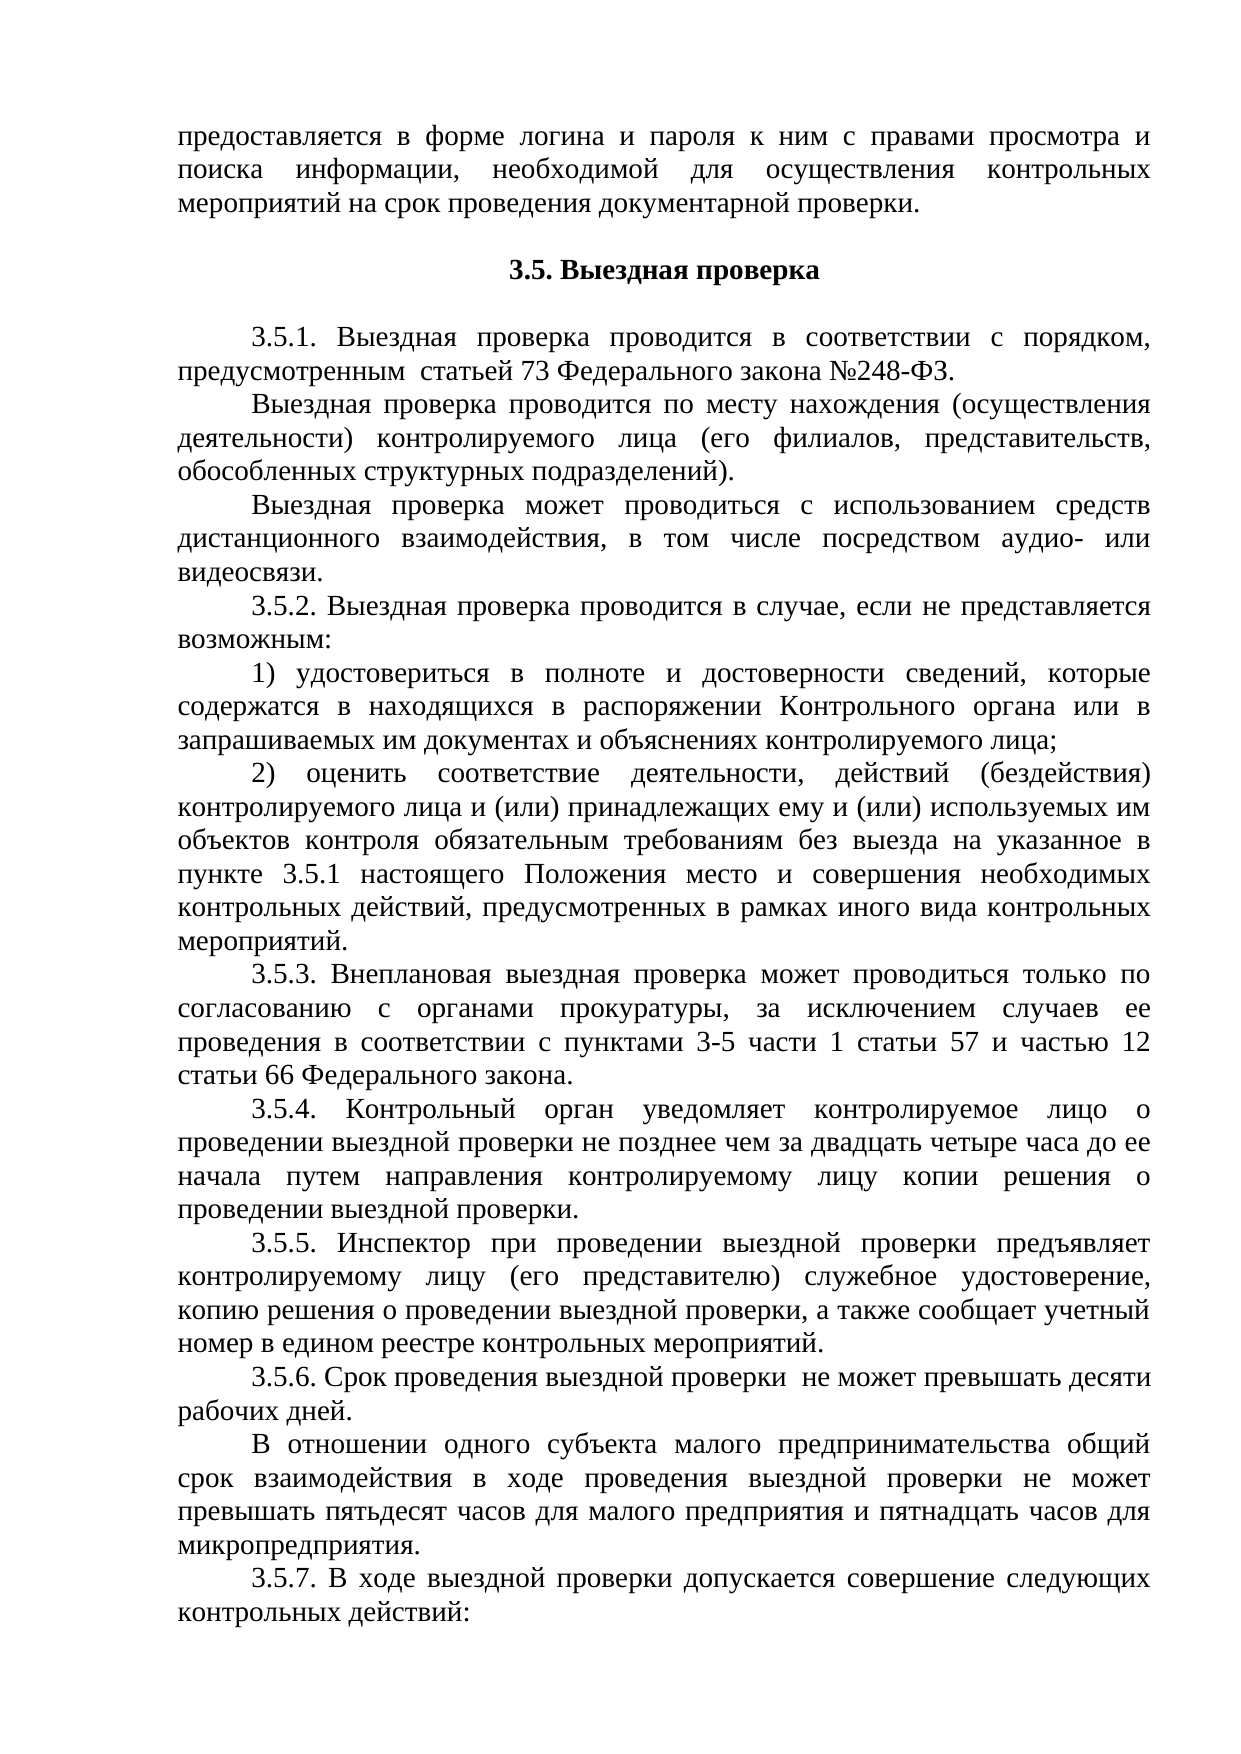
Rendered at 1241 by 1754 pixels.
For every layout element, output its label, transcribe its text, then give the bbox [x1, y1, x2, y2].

list 3.5. Выездная проверка [177, 252, 1152, 286]
text 3.5.7. В ходе выездной проверки допускается совершение следующих контрольных действий: [177, 1560, 1152, 1627]
text 1) удостовериться в полноте и достоверности сведений, которые содержатся в находящихся в распоряжении Контрольного органа или в запрашиваемых им документах и объяснениях контролируемого лица; [177, 655, 1152, 755]
text Выездная проверка может проводиться с использованием средств дистанционного взаимодействия, в том числе посредством аудио- или видеосвязи. [177, 487, 1152, 588]
list 3.5.5. Инспектор при проведении выездной проверки предъявляет контролируемому лицу (его представителю) служебное удостоверение, копию решения о проведении выездной проверки, а также сообщает учетный номер в едином реестре контрольных мероприятий. [177, 1225, 1152, 1359]
list 3.5.1. Выездная проверка проводится в соответствии с порядком, предусмотренным статьей 73 Федерального закона №248-ФЗ. [177, 319, 1152, 386]
text 3.5.4. Контрольный орган уведомляет контролируемое лицо о проведении выездной проверки не позднее чем за двадцать четыре часа до ее начала путем направления контролируемому лицу копии решения о проведении выездной проверки. [177, 1091, 1152, 1225]
text 3.5.3. Внеплановая выездная проверка может проводиться только по согласованию с органами прокуратуры, за исключением случаев ее проведения в соответствии с пунктами 3-5 части 1 статьи 57 и частью 12 статьи 66 Федерального закона. [177, 957, 1152, 1091]
list В отношении одного субъекта малого предпринимательства общий срок взаимодействия в ходе проведения выездной проверки не может превышать пятьдесят часов для малого предприятия и пятнадцать часов для микропредприятия. [177, 1426, 1152, 1560]
text 2) оценить соответствие деятельности, действий (бездействия) контролируемого лица и (или) принадлежащих ему и (или) используемых им объектов контроля обязательным требованиям без выезда на указанное в пункте 3.5.1 настоящего Положения место и совершения необходимых контрольных действий, предусмотренных в рамках иного вида контрольных мероприятий. [177, 755, 1152, 957]
list 3.5.2. Выездная проверка проводится в случае, если не представляется возможным: [177, 588, 1152, 655]
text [177, 118, 1152, 219]
list Выездная проверка проводится по месту нахождения (осуществления деятельности) контролируемого лица (его филиалов, представительств, обособленных структурных подразделений). [177, 386, 1152, 487]
list 3.5.6. Срок проведения выездной проверки не может превышать десяти рабочих дней. [177, 1359, 1152, 1426]
